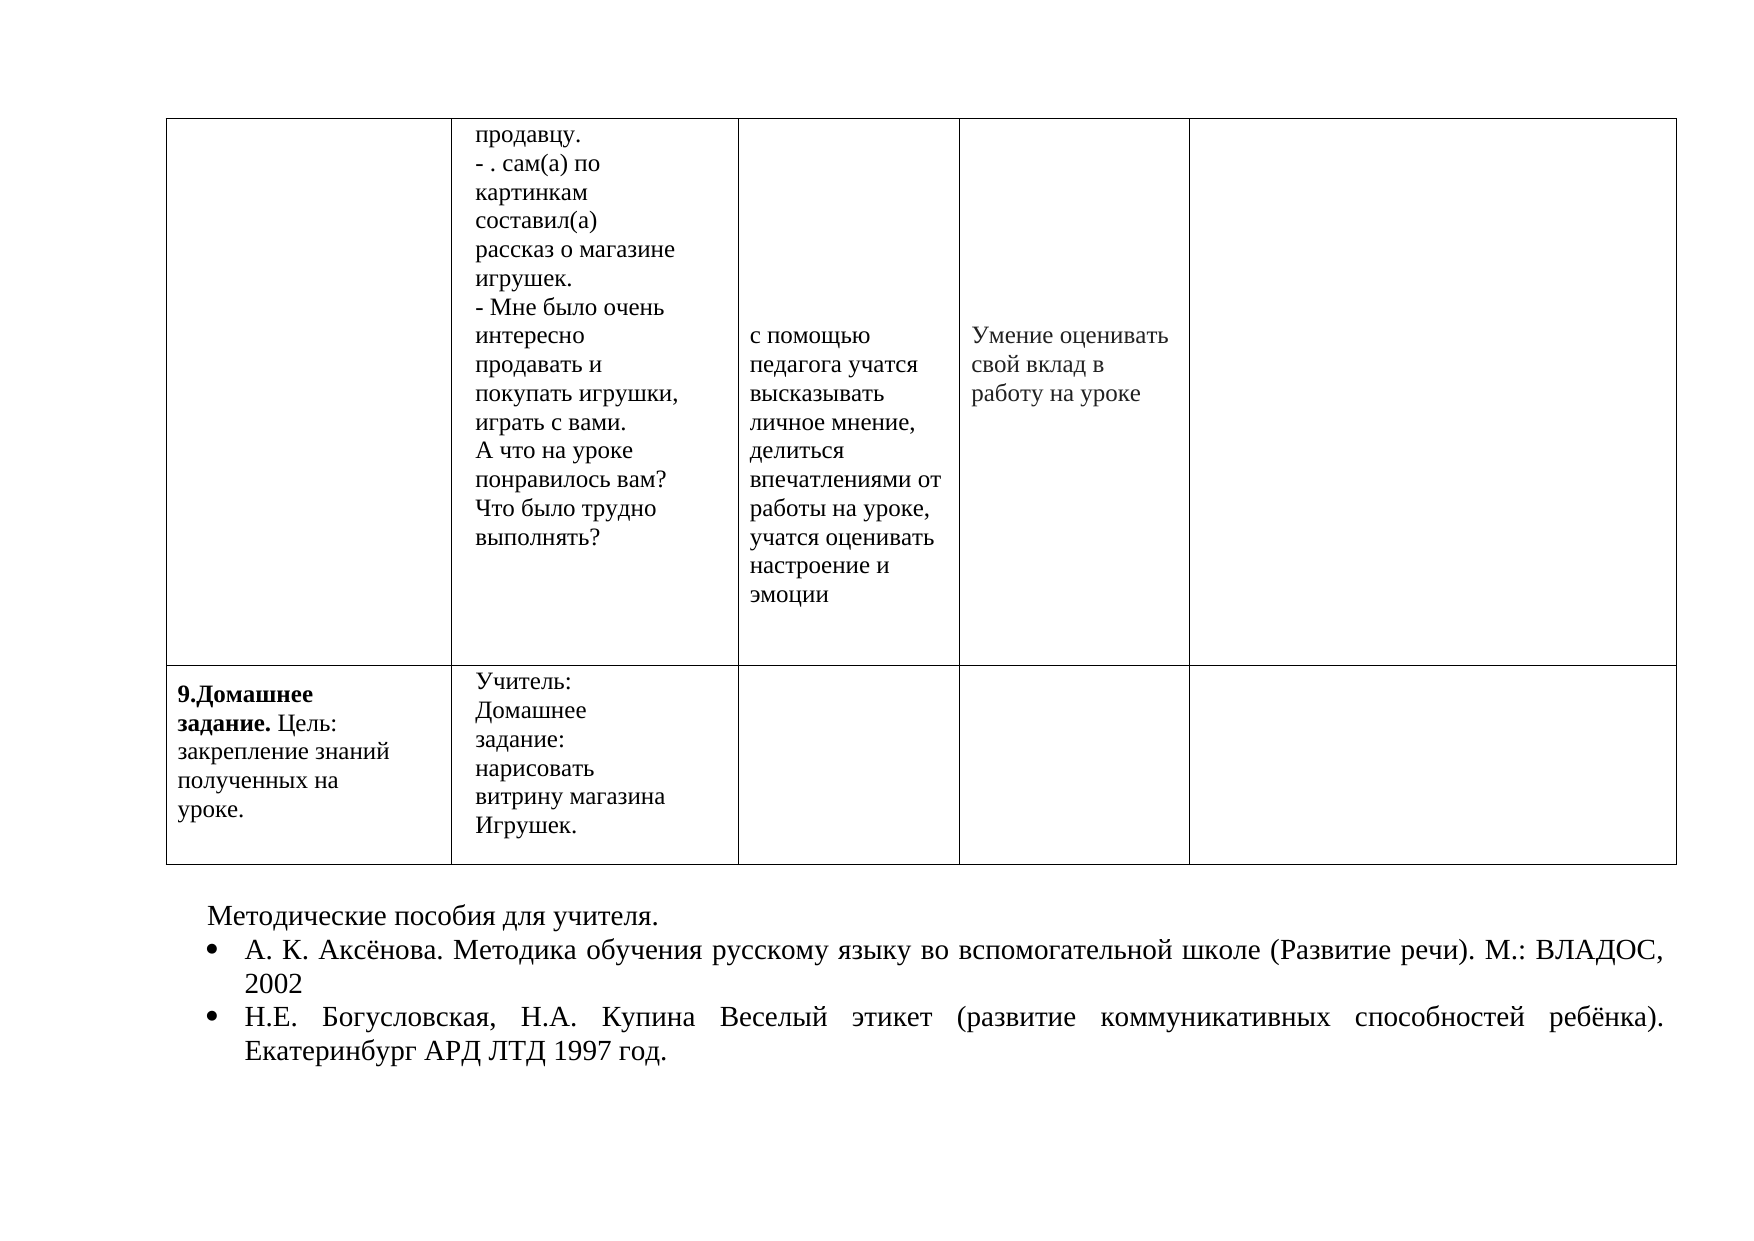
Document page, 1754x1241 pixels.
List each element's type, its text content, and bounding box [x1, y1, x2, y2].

table_cell [960, 666, 1189, 864]
table_cell Учитель: Домашнее задание: нарисовать витрину магазина Игрушек. [452, 666, 738, 864]
table_cell 9.Домашнее задание. Цель: закрепление знаний полученных на уроке. [167, 666, 451, 864]
table_cell [1190, 666, 1676, 864]
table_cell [452, 119, 738, 665]
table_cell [960, 119, 1189, 665]
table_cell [1190, 119, 1676, 665]
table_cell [739, 119, 959, 665]
list А. К. Аксёнова. Методика обучения русскому языку во вспомогательной школе (Развитие речи). М.: ВЛАДОС, 2002 [207, 932, 1665, 999]
table_cell [739, 666, 959, 864]
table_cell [167, 119, 451, 665]
text Методические пособия для учителя. [177, 898, 1638, 932]
list Н.Е. Богусловская, Н.А. Купина Веселый этикет (развитие коммуникативных способностей ребёнка). Екатеринбург АРД ЛТД 1997 год. [207, 999, 1665, 1066]
